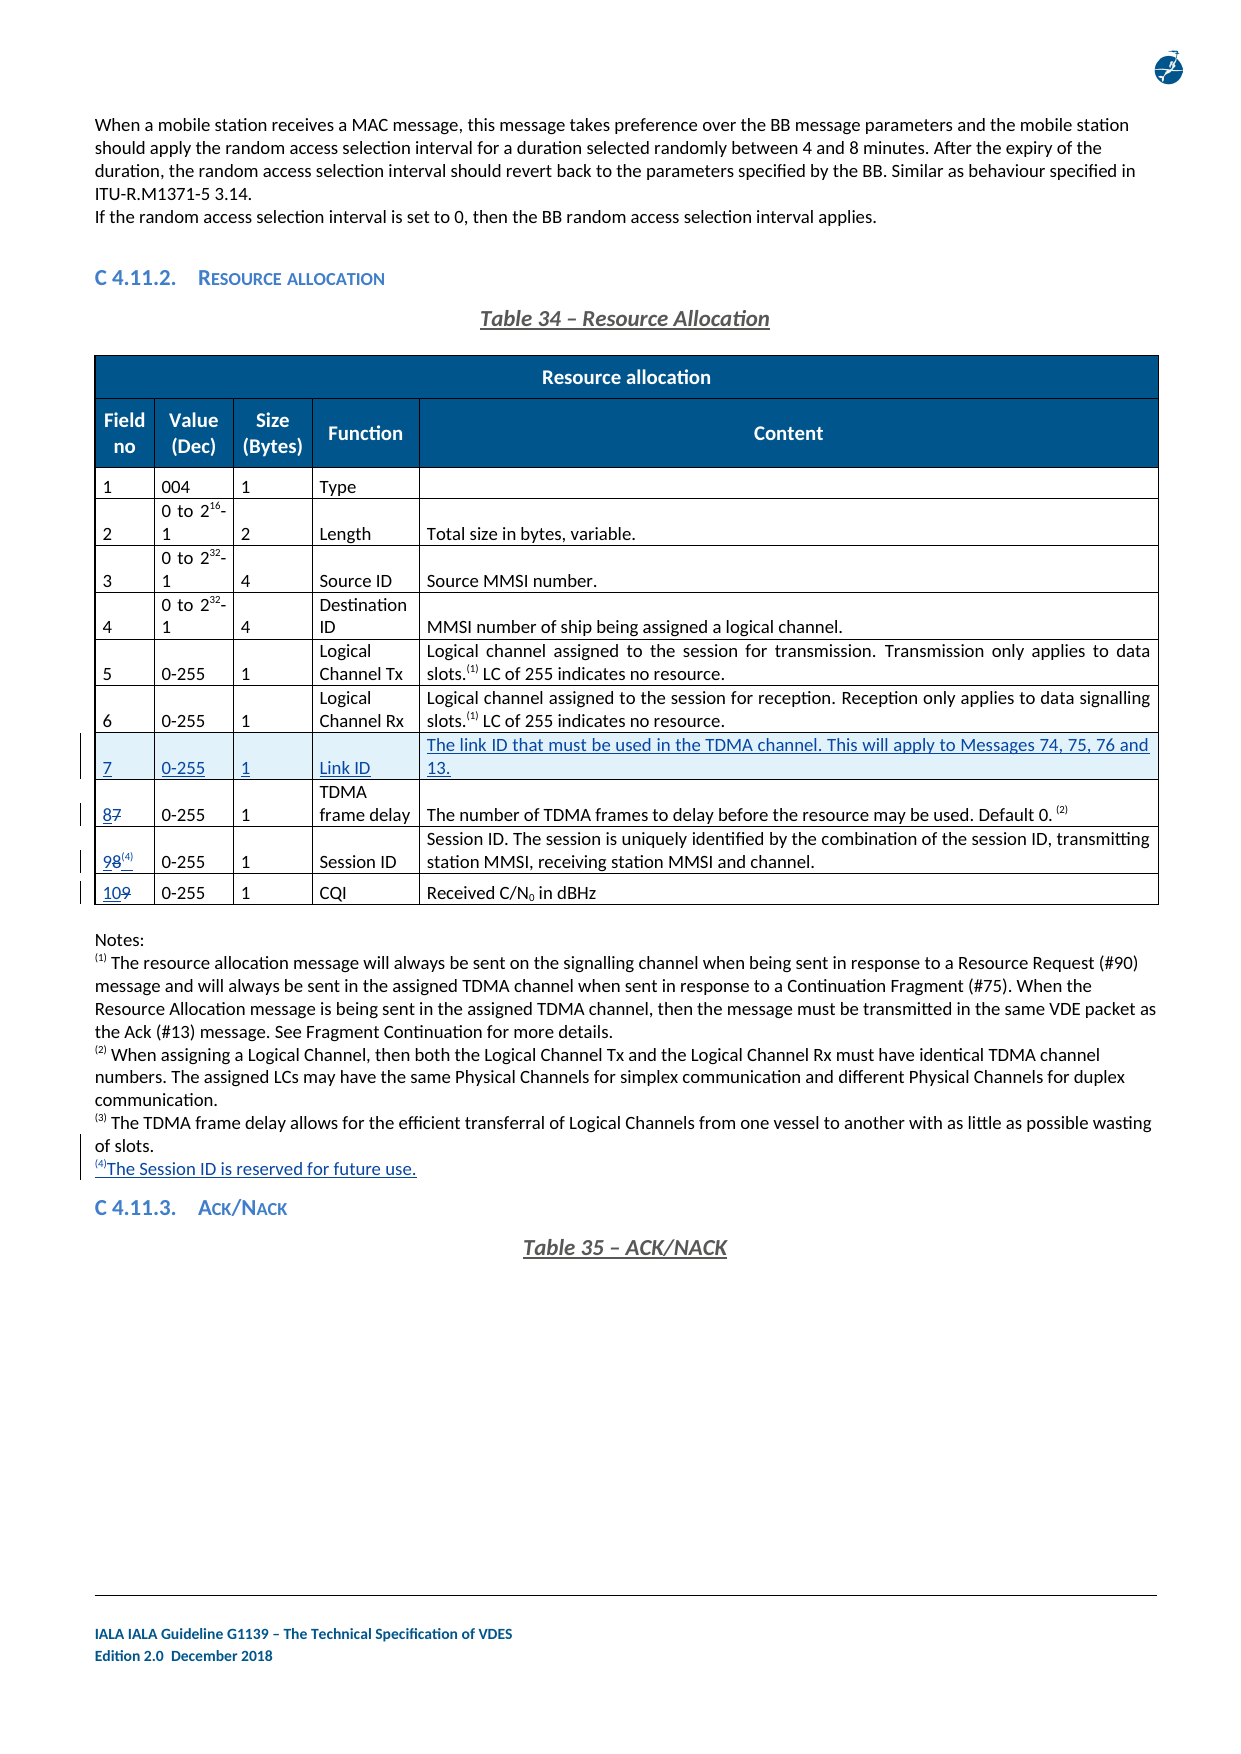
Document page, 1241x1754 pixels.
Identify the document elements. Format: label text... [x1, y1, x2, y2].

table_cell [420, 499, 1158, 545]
text Notes: [94, 928, 1157, 951]
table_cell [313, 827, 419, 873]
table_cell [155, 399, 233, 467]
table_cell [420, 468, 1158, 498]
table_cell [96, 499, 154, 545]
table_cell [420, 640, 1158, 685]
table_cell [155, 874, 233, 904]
text (1) The resource allocation message will always be sent on the signalling channel when being sent in response to a Resource Request (#90) message and will always be sent in the assigned TDMA channel when sent in response to a Continuation Fragment (#75). When the Resource Allocation message is being sent in the assigned TDMA channel, then the message must be transmitted in the same VDE packet as the Ack (#13) message. See Fragment Continuation for more details. [94, 951, 1157, 1043]
text Table – ACK/NACK [94, 1233, 1157, 1261]
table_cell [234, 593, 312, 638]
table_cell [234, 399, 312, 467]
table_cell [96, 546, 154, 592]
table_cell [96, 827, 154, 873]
picture [1123, 0, 1241, 119]
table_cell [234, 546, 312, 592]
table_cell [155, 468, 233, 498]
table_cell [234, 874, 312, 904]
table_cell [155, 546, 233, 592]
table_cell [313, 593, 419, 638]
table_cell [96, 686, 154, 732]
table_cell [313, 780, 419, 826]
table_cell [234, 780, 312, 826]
text Ack/Nack [94, 1193, 1157, 1221]
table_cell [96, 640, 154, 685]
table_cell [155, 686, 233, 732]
text (3) The TDMA frame delay allows for the efficient transferral of Logical Channels from one vessel to another with as little as possible wasting of slots. [94, 1111, 1157, 1157]
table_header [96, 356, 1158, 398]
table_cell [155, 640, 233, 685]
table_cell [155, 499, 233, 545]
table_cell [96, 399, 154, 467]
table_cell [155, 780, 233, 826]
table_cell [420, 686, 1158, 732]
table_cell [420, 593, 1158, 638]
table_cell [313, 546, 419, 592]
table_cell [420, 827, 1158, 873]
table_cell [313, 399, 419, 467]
text Resource allocation [94, 263, 1157, 292]
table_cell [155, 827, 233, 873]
text Table – Resource Allocation [94, 304, 1157, 332]
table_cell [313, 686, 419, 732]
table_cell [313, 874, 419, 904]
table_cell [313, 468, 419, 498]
text If the random access selection interval is set to 0, then the BB random access selection interval applies. [94, 205, 1157, 228]
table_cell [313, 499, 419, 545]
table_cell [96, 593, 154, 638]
text When a mobile station receives a MAC message, this message takes preference over the BB message parameters and the mobile station should apply the random access selection interval for a duration selected randomly between 4 and 8 minutes. After the expiry of the duration, the random access selection interval should revert back to the parameters specified by the BB. Similar as behaviour specified in ITU-R.M1371-5 3.14. [94, 113, 1157, 205]
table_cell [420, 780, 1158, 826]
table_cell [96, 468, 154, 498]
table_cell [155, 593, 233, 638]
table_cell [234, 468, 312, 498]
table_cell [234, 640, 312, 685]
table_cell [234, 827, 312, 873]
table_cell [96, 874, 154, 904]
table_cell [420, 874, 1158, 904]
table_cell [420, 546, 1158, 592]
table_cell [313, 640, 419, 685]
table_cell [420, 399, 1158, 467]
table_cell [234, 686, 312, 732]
text (2) When assigning a Logical Channel, then both the Logical Channel Tx and the Logical Channel Rx must have identical TDMA channel numbers. The assigned LCs may have the same Physical Channels for simplex communication and different Physical Channels for duplex communication. [94, 1043, 1157, 1111]
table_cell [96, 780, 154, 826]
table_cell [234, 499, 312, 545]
